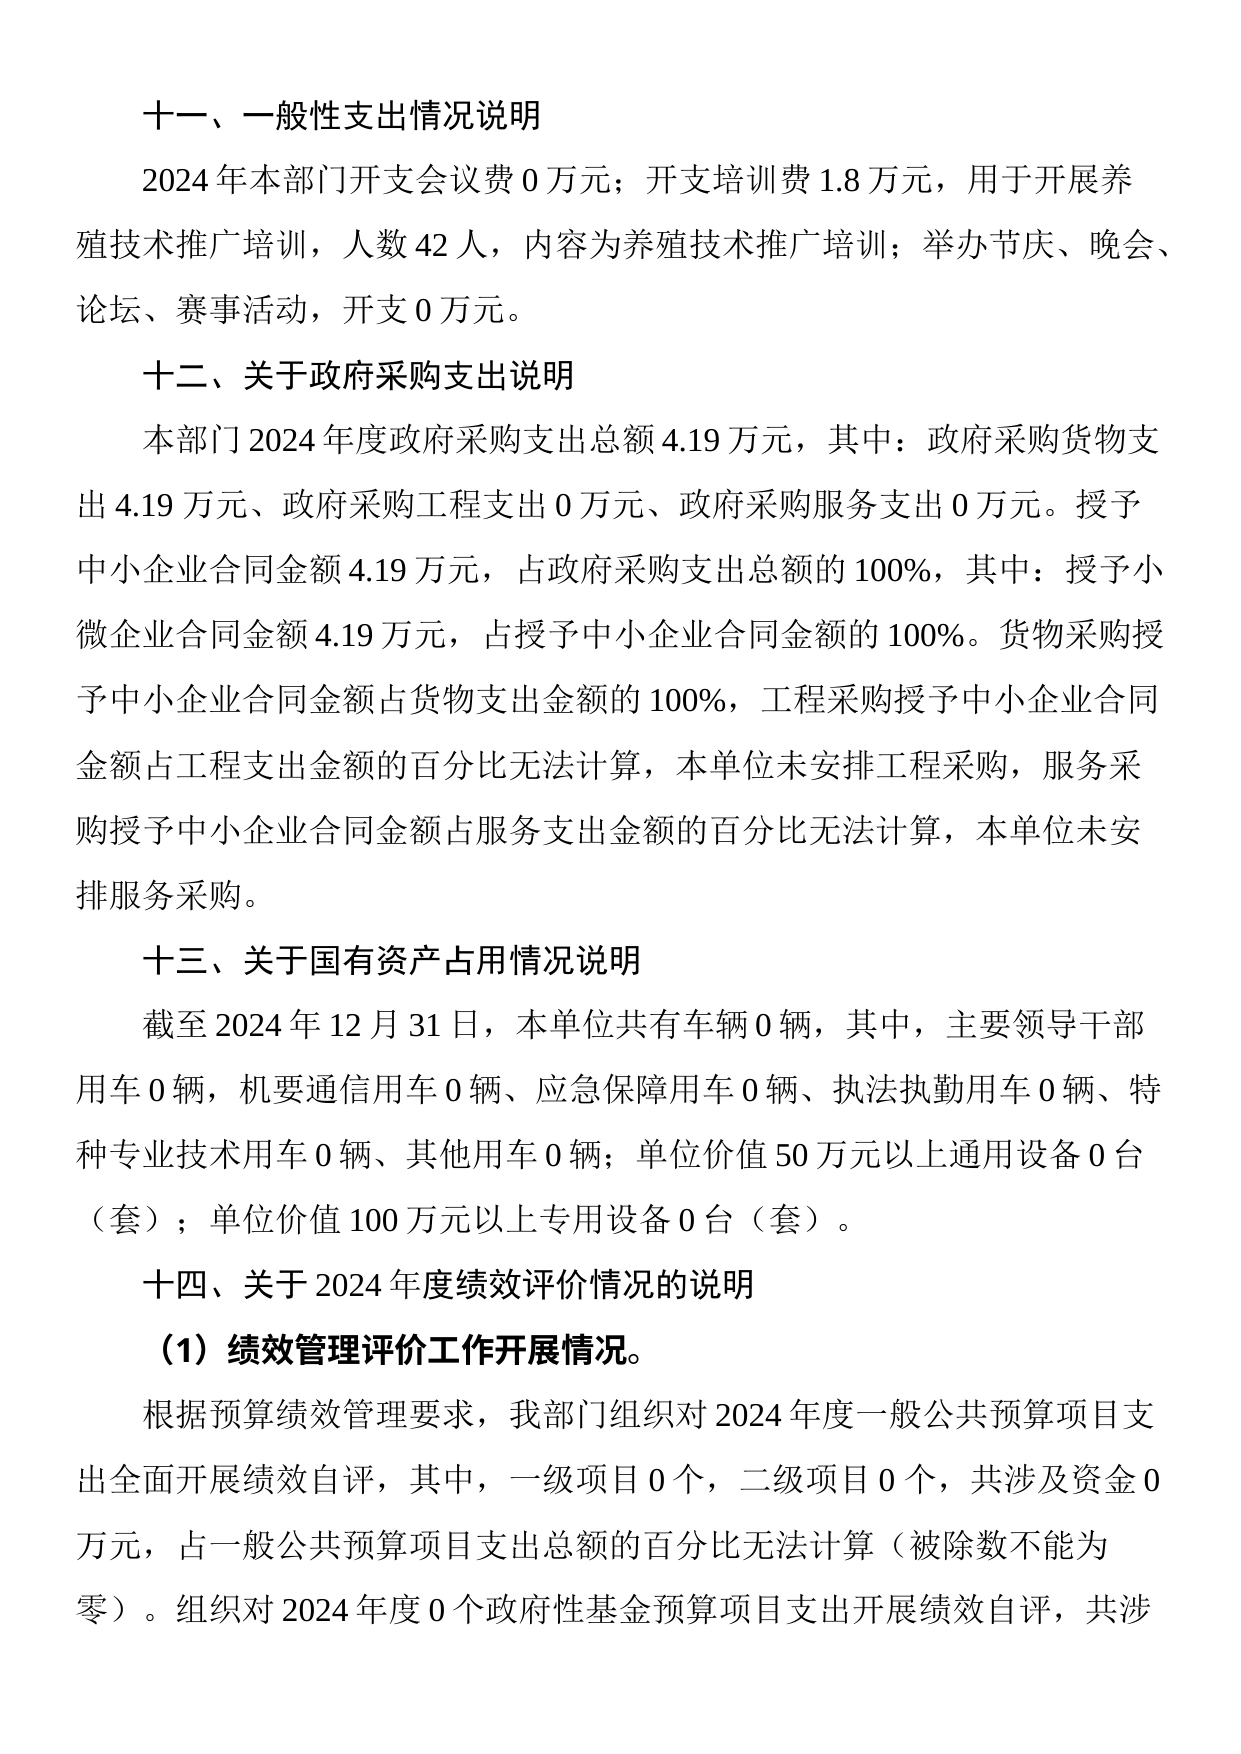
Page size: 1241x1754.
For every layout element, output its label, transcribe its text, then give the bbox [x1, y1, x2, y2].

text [75, 1381, 1165, 1641]
text 截至2024年12月31日，本单位共有车辆0辆，其中，主要领导干部用车0辆，机要通信用车0辆、应急保障用车0辆、执法执勤用车0辆、特种专业技术用车0辆、其他用车0辆；单位价值50万元以上通用设备0台（套）；单位价值100万元以上专用设备0台（套）。 [75, 991, 1165, 1251]
text 十二、关于政府采购支出说明 [75, 341, 1165, 406]
text 十三、关于国有资产占用情况说明 [75, 926, 1165, 991]
text （1）绩效管理评价工作开展情况。 [75, 1316, 1165, 1381]
text 本部门2024年度政府采购支出总额4.19万元，其中：政府采购货物支出4.19 万元、政府采购工程支出0万元、政府采购服务支出0万元。授予中小企业合同金额4.19万元，占政府采购支出总额的100%，其中：授予小微企业合同金额4.19万元，占授予中小企业合同金额的100%。货物采购授予中小企业合同金额占货物支出金额的100%，工程采购授予中小企业合同金额占工程支出金额的百分比无法计算，本单位未安排工程采购，服务采购授予中小企业合同金额占服务支出金额的百分比无法计算，本单位未安排服务采购。 [75, 406, 1165, 926]
text 2024年本部门开支会议费0万元；开支培训费1.8万元，用于开展养殖技术推广培训，人数42人，内容为养殖技术推广培训；举办节庆、晚会、论坛、赛事活动，开支0万元。 [75, 146, 1165, 341]
text 十一、一般性支出情况说明 [75, 81, 1165, 146]
text 十四、关于2024年度绩效评价情况的说明 [75, 1251, 1165, 1316]
